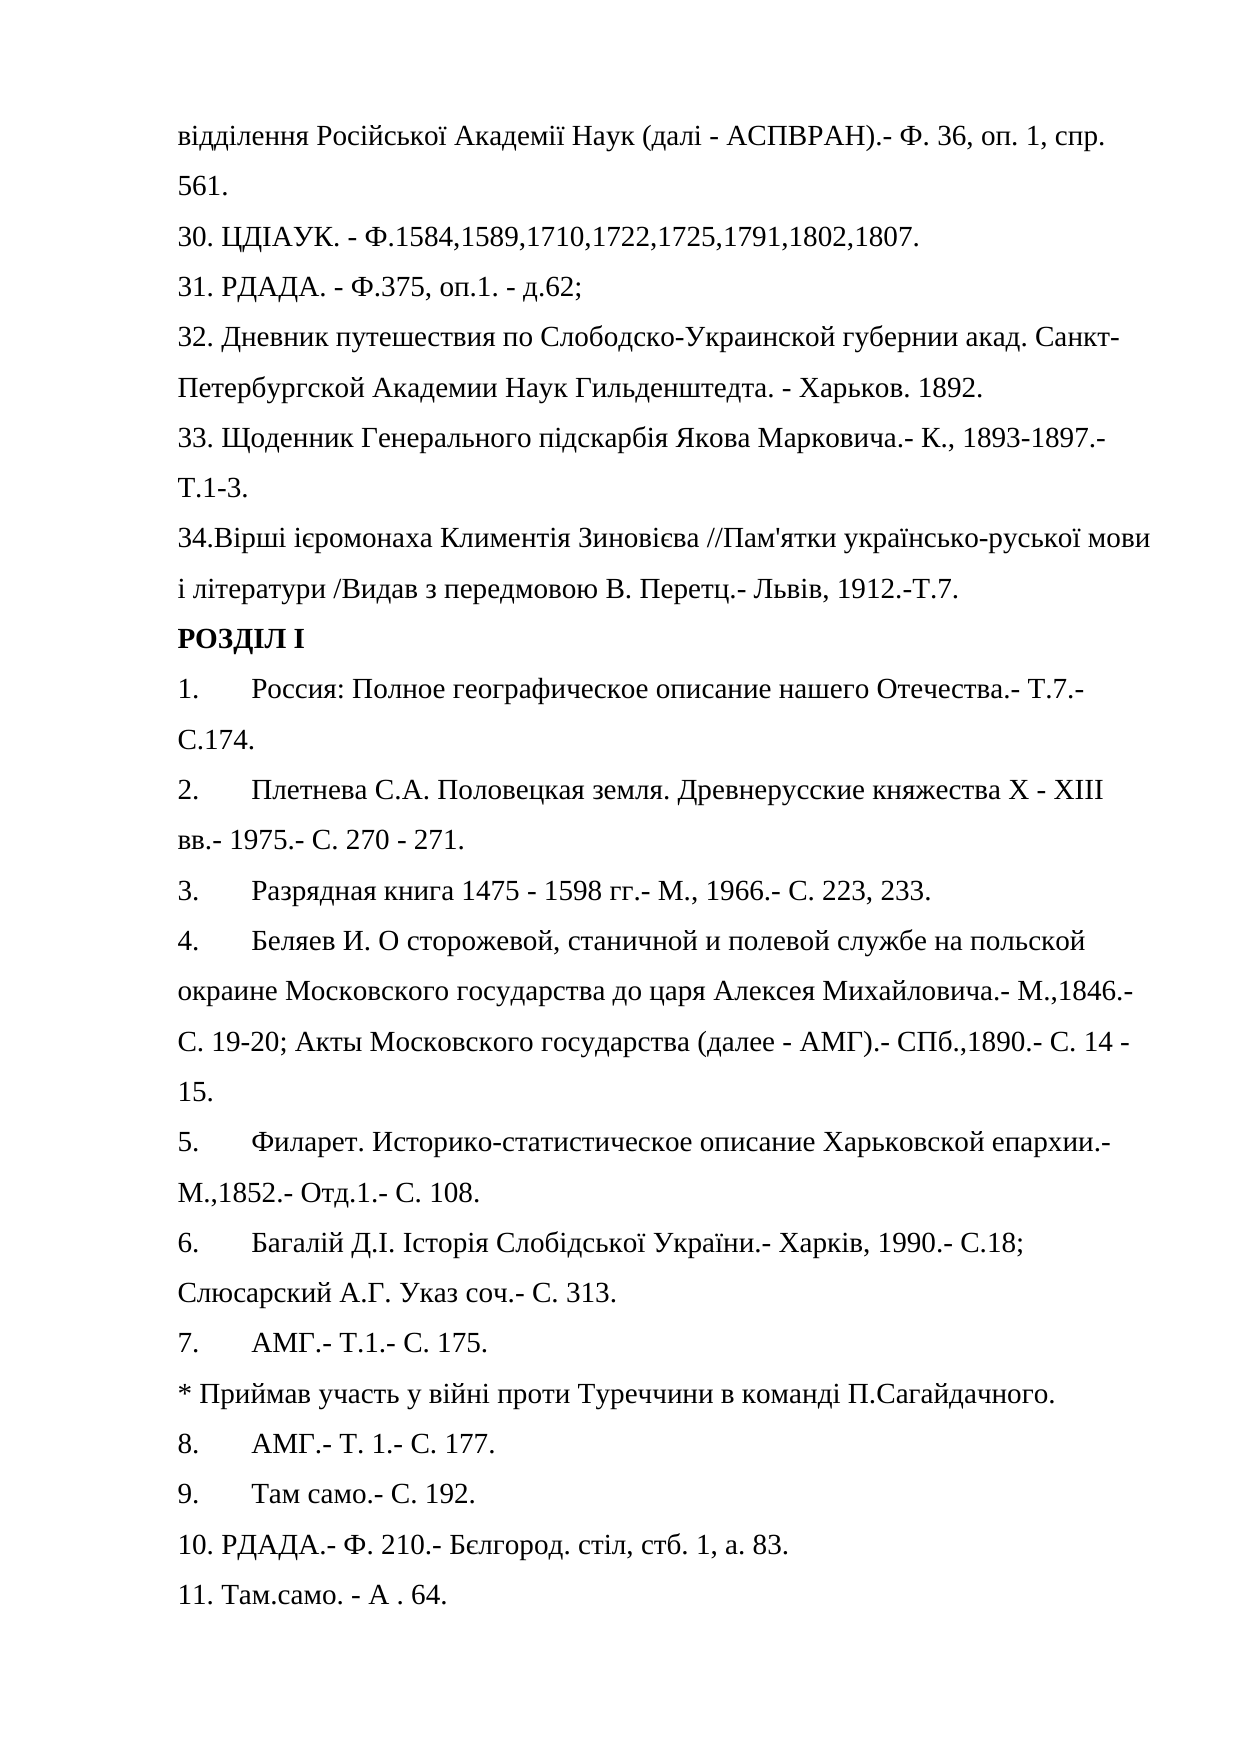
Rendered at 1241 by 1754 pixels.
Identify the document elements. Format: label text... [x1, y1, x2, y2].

text 32. Дневник путешествия по Слободско-Украинской губернии акад. Санкт-Петербургской Академии Наук Гильденштедта. - Харьков. 1892. [177, 319, 1152, 403]
text * Приймав участь у війні проти Туреччини в команді П.Сагайдачного. [177, 1376, 1152, 1409]
text 4. Беляев И. О сторожевой, станичной и полевой службе на польской окраине Московского государства до царя Алексея Михайловича.- М.,1846.- С. 19-20; Акты Московского государства (далее - АМГ).- СПб.,1890.- С. 14 - 15. [177, 923, 1152, 1108]
text 2. Плетнева С.А. Половецкая земля. Древнерусские княжества Х - ХІІІ вв.- 1975.- С. 270 - 271. [177, 772, 1152, 856]
text 6. Багалій Д.І. Історія Слобідської України.- Харків, 1990.- С.18; Слюсарский А.Г. Указ соч.- С. 313. [177, 1225, 1152, 1309]
text 30. ЦДІАУК. - Ф.1584,1589,1710,1722,1725,1791,1802,1807. [177, 219, 1152, 252]
text РОЗДІЛ І [177, 621, 1152, 655]
text 34.Вірші ієромонаха Климентія Зиновієва //Пам'ятки українсько-руської мови і літератури /Видав з передмовою В. Перетц.- Львів, 1912.-Т.7. [177, 521, 1152, 604]
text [177, 118, 1152, 202]
text 11. Там.само. - А . 64. [177, 1577, 1152, 1611]
text 10. РДАДА.- Ф. 210.- Бєлгород. стіл, стб. 1, а. 83. [177, 1527, 1152, 1560]
text 33. Щоденник Генерального підскарбія Якова Марковича.- К., 1893-1897.- Т.1-3. [177, 420, 1152, 504]
text 3. Разрядная книга 1475 - 1598 гг.- М., 1966.- С. 223, 233. [177, 873, 1152, 906]
text 8. АМГ.- Т. 1.- С. 177. [177, 1426, 1152, 1460]
text 31. РДАДА. - Ф.375, оп.1. - д.62; [177, 269, 1152, 303]
text 9. Там само.- С. 192. [177, 1477, 1152, 1510]
text 1. Россия: Полное географическое описание нашего Отечества.- Т.7.- С.174. [177, 672, 1152, 755]
text 7. АМГ.- Т.1.- С. 175. [177, 1326, 1152, 1359]
text 5. Филарет. Историко-статистическое описание Харьковской епархии.- М.,1852.- Отд.1.- С. 108. [177, 1124, 1152, 1208]
